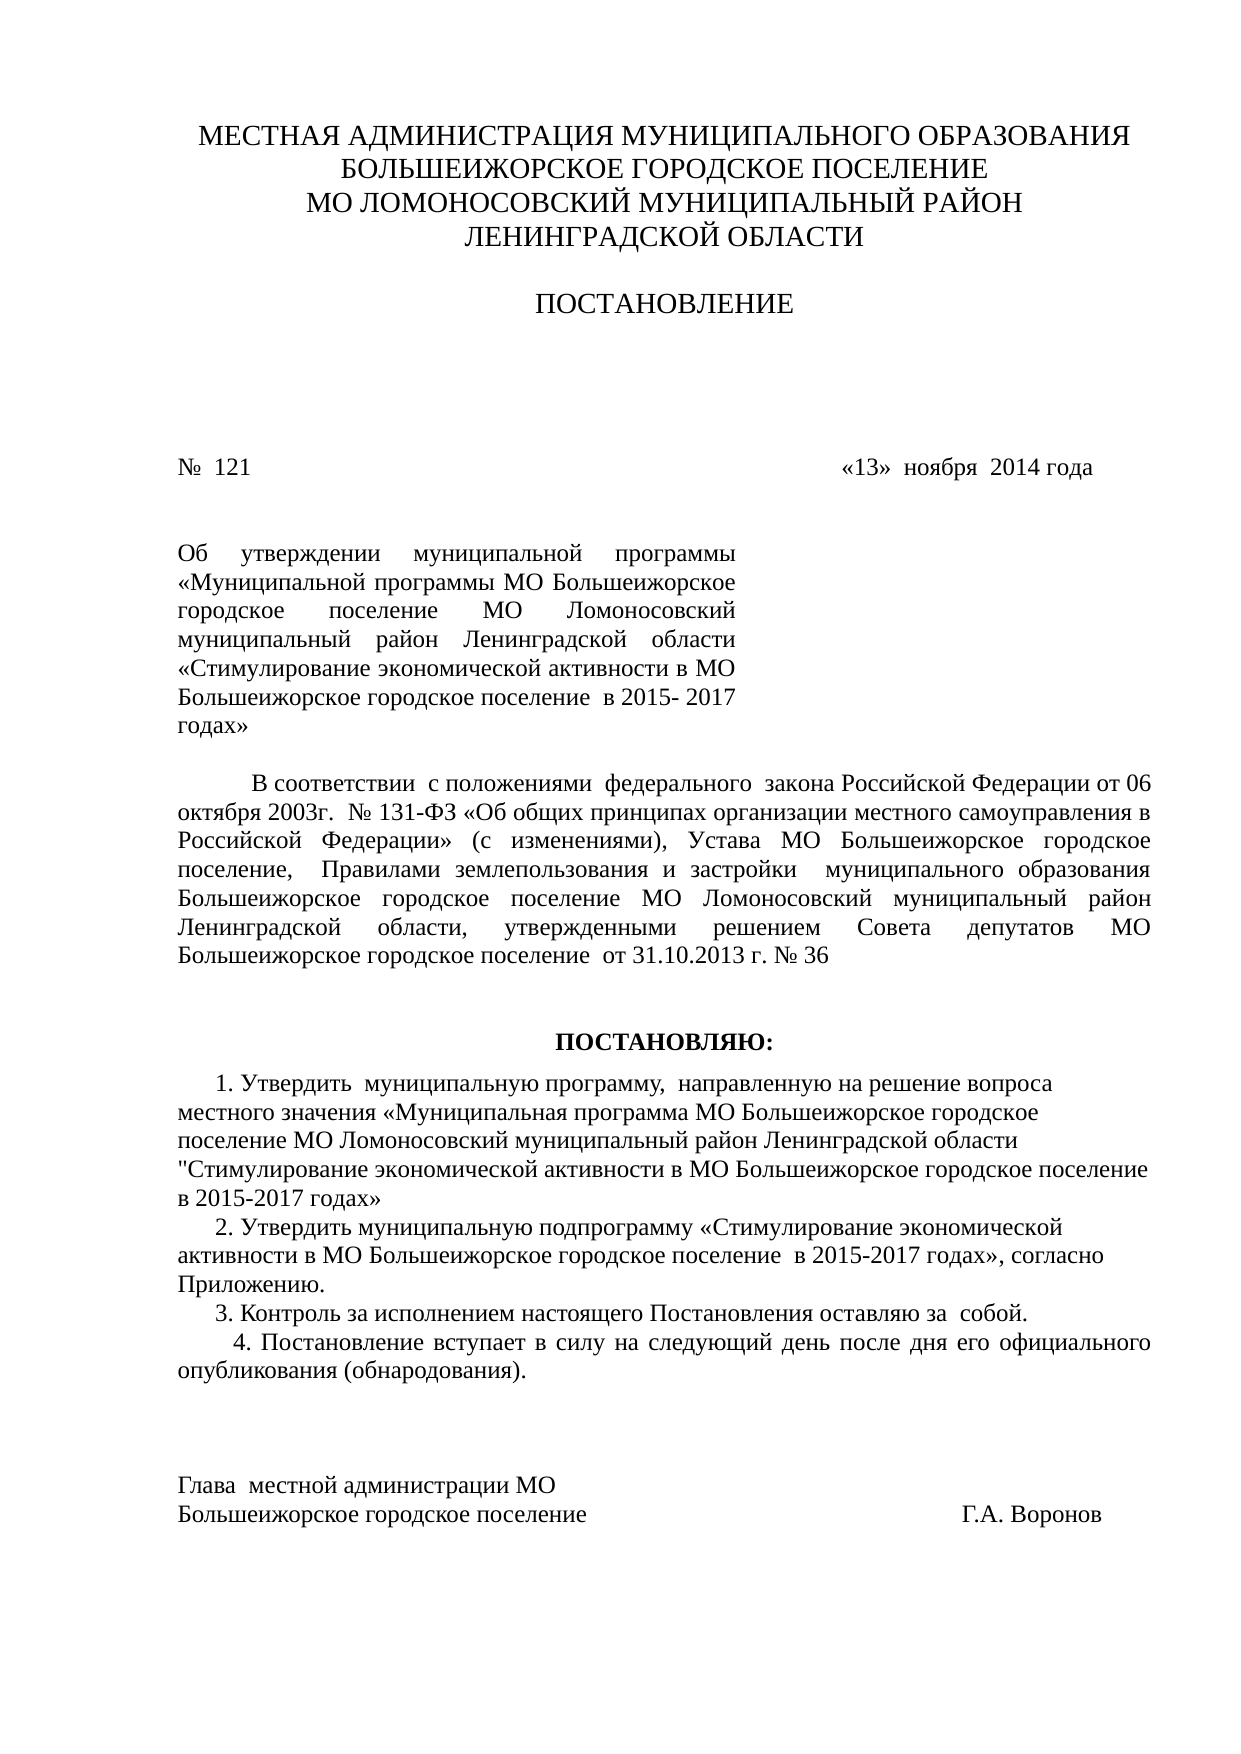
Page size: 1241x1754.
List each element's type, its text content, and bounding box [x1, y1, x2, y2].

text ПОСТАНОВЛЯЮ: [177, 1027, 1152, 1056]
text 1. Утвердить муниципальную программу, направленную на решение вопроса местного значения «Муниципальная программа МО Большеижорское городское поселение МО Ломоносовский муниципальный район Ленинградской области "Стимулирование экономической активности в МО Большеижорское городское поселение в 2015-2017 годах» [177, 1068, 1152, 1212]
text Глава местной администрации МО [177, 1471, 1153, 1499]
text 3. Контроль за исполнением настоящего Постановления оставляю за собой. [177, 1298, 1153, 1327]
text БОЛЬШЕИЖОРСКОЕ ГОРОДСКОЕ ПОСЕЛЕНИЕ [177, 152, 1152, 185]
text 4. Постановление вступает в силу на следующий день после дня его официального опубликования (обнародования). [177, 1327, 1153, 1384]
text В соответствии с положениями федерального закона Российской Федерации от 06 октября 2003г. № 131-ФЗ «Об общих принципах организации местного самоуправления в Российской Федерации» (с изменениями), Устава МО Большеижорское городское поселение, Правилами землепользования и застройки муниципального образования Большеижорское городское поселение МО Ломоносовский муниципальный район Ленинградской области, утвержденными решением Совета депутатов МО Большеижорское городское поселение от 31.10.2013 г. № 36 [177, 768, 1152, 969]
text Большеижорское городское поселение Г.А. Воронов [177, 1499, 1153, 1528]
text МЕСТНАЯ АДМИНИСТРАЦИЯ МУНИЦИПАЛЬНОГО ОБРАЗОВАНИЯ [177, 118, 1152, 152]
text ПОСТАНОВЛЕНИЕ [177, 286, 1152, 319]
text МО ЛОМОНОСОВСКИЙ МУНИЦИПАЛЬНЫЙ РАЙОН ЛЕНИНГРАДСКОЙ ОБЛАСТИ [177, 185, 1152, 252]
table_header Об утверждении муниципальной программы «Муниципальной программы МО Большеижорское городское поселение МО Ломоносовский муниципальный район Ленинградской области «Стимулирование экономической активности в МО Большеижорское городское поселение в 2015- 2017 годах» [166, 538, 747, 739]
text № 121 «13» ноября 2014 года [177, 452, 1152, 509]
text 2. Утвердить муниципальную подпрограмму «Стимулирование экономической активности в МО Большеижорское городское поселение в 2015-2017 годах», согласно Приложению. [177, 1212, 1152, 1298]
